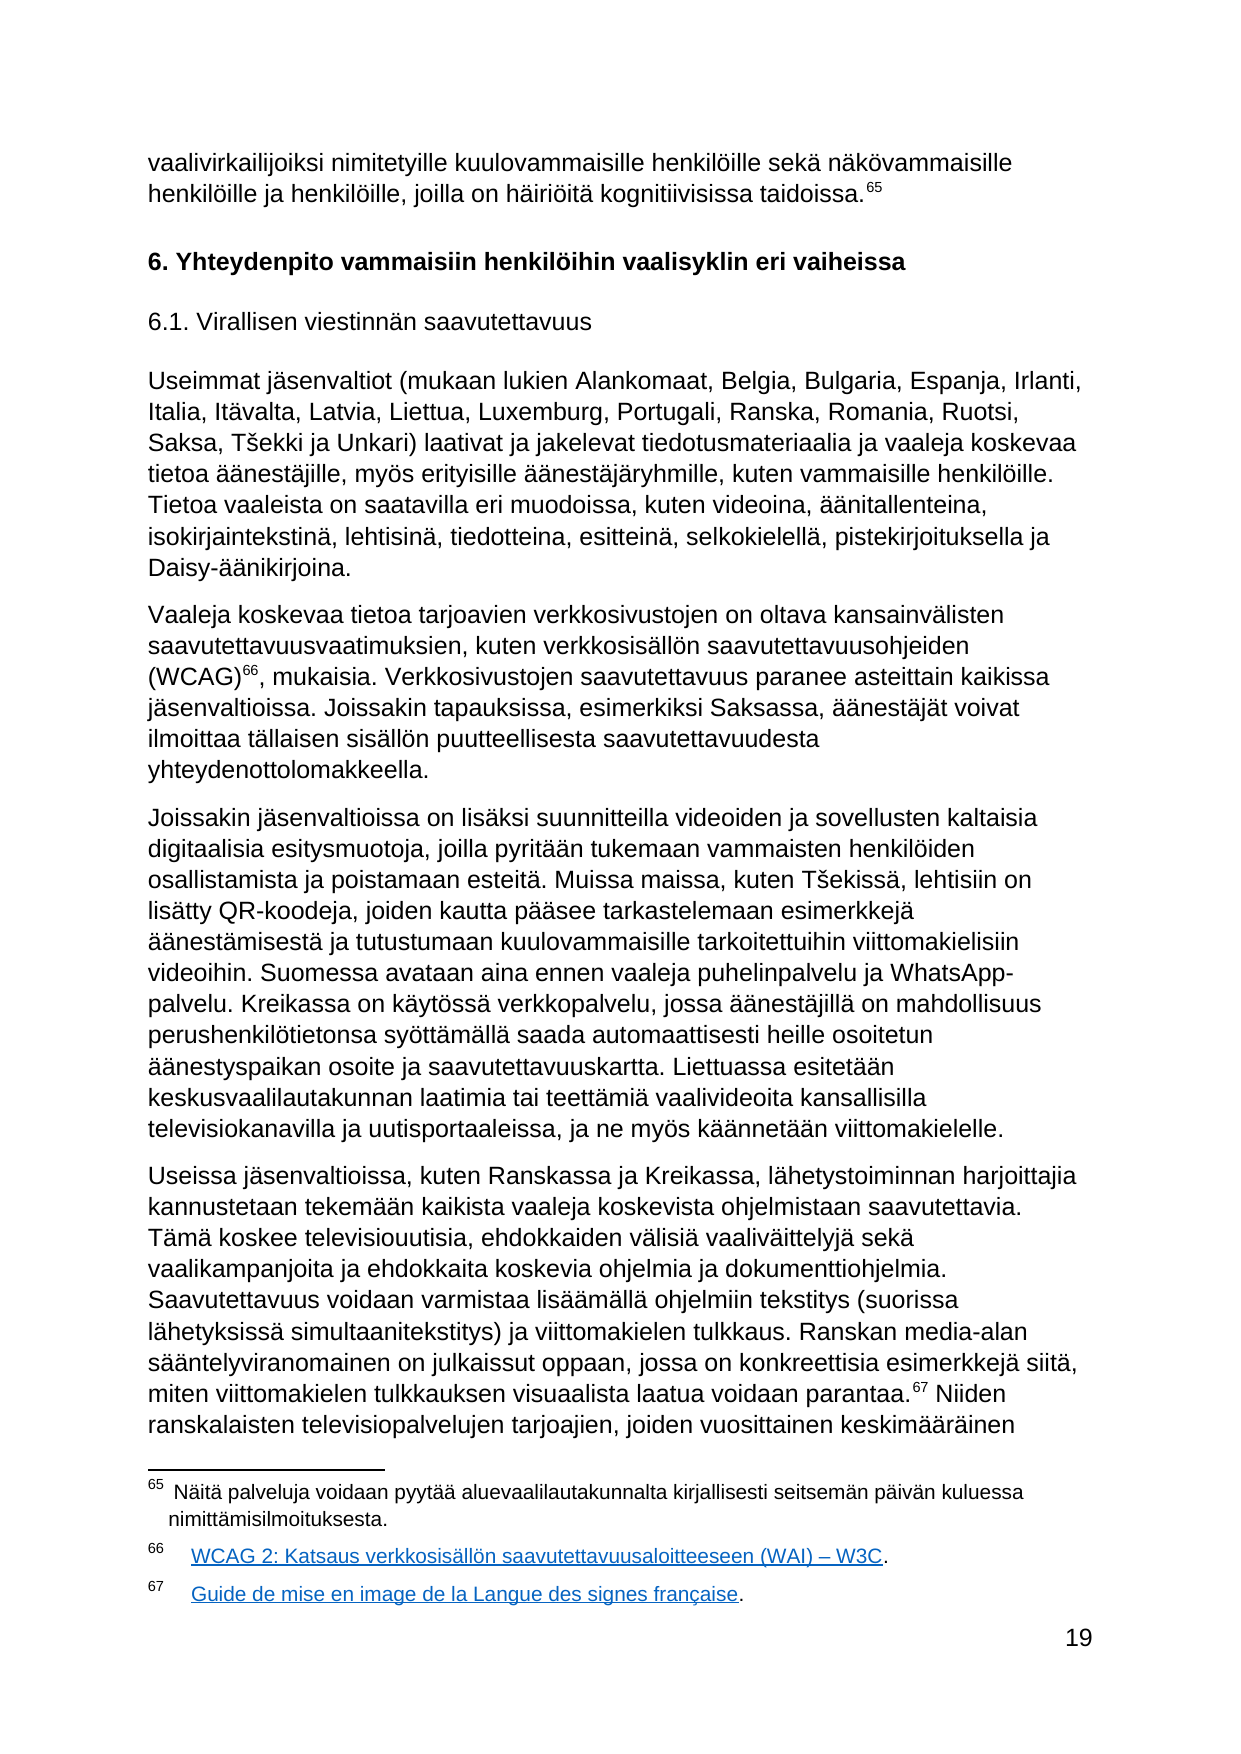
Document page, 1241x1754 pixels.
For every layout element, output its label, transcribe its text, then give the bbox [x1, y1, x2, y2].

text Joissakin jäsenvaltioissa on lisäksi suunnitteilla videoiden ja sovellusten kaltaisia digitaalisia esitysmuotoja, joilla pyritään tukemaan vammaisten henkilöiden osallistamista ja poistamaan esteitä. Muissa maissa, kuten Tšekissä, lehtisiin on lisätty QR-koodeja, joiden kautta pääsee tarkastelemaan esimerkkejä äänestämisestä ja tutustumaan kuulovammaisille tarkoitettuihin viittomakielisiin videoihin. Suomessa avataan aina ennen vaaleja puhelinpalvelu ja WhatsApp-palvelu. Kreikassa on käytössä verkkopalvelu, jossa äänestäjillä on mahdollisuus perushenkilötietonsa syöttämällä saada automaattisesti heille osoitetun äänestyspaikan osoite ja saavutettavuuskartta. Liettuassa esitetään keskusvaalilautakunnan laatimia tai teettämiä vaalivideoita kansallisilla televisiokanavilla ja uutisportaaleissa, ja ne myös käännetään viittomakielelle. [148, 803, 1092, 1142]
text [148, 1161, 1092, 1438]
subtitle 6.1. Virallisen viestinnän saavutettavuus [148, 307, 1092, 336]
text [148, 148, 1092, 207]
text Useimmat jäsenvaltiot (mukaan lukien Alankomaat, Belgia, Bulgaria, Espanja, Irlanti, Italia, Itävalta, Latvia, Liettua, Luxemburg, Portugali, Ranska, Romania, Ruotsi, Saksa, Tšekki ja Unkari) laativat ja jakelevat tiedotusmateriaalia ja vaaleja koskevaa tietoa äänestäjille, myös erityisille äänestäjäryhmille, kuten vammaisille henkilöille. Tietoa vaaleista on saatavilla eri muodoissa, kuten videoina, äänitallenteina, isokirjaintekstinä, lehtisinä, tiedotteina, esitteinä, selkokielellä, pistekirjoituksella ja Daisy-äänikirjoina. [148, 366, 1092, 581]
subtitle 6. Yhteydenpito vammaisiin henkilöihin vaalisyklin eri vaiheissa [148, 247, 1092, 276]
text Vaaleja koskevaa tietoa tarjoavien verkkosivustojen on oltava kansainvälisten saavutettavuusvaatimuksien, kuten verkkosisällön saavutettavuusohjeiden (WCAG), mukaisia. Verkkosivustojen saavutettavuus paranee asteittain kaikissa jäsenvaltioissa. Joissakin tapauksissa, esimerkiksi Saksassa, äänestäjät voivat ilmoittaa tällaisen sisällön puutteellisesta saavutettavuudesta yhteydenottolomakkeella. [148, 600, 1092, 784]
